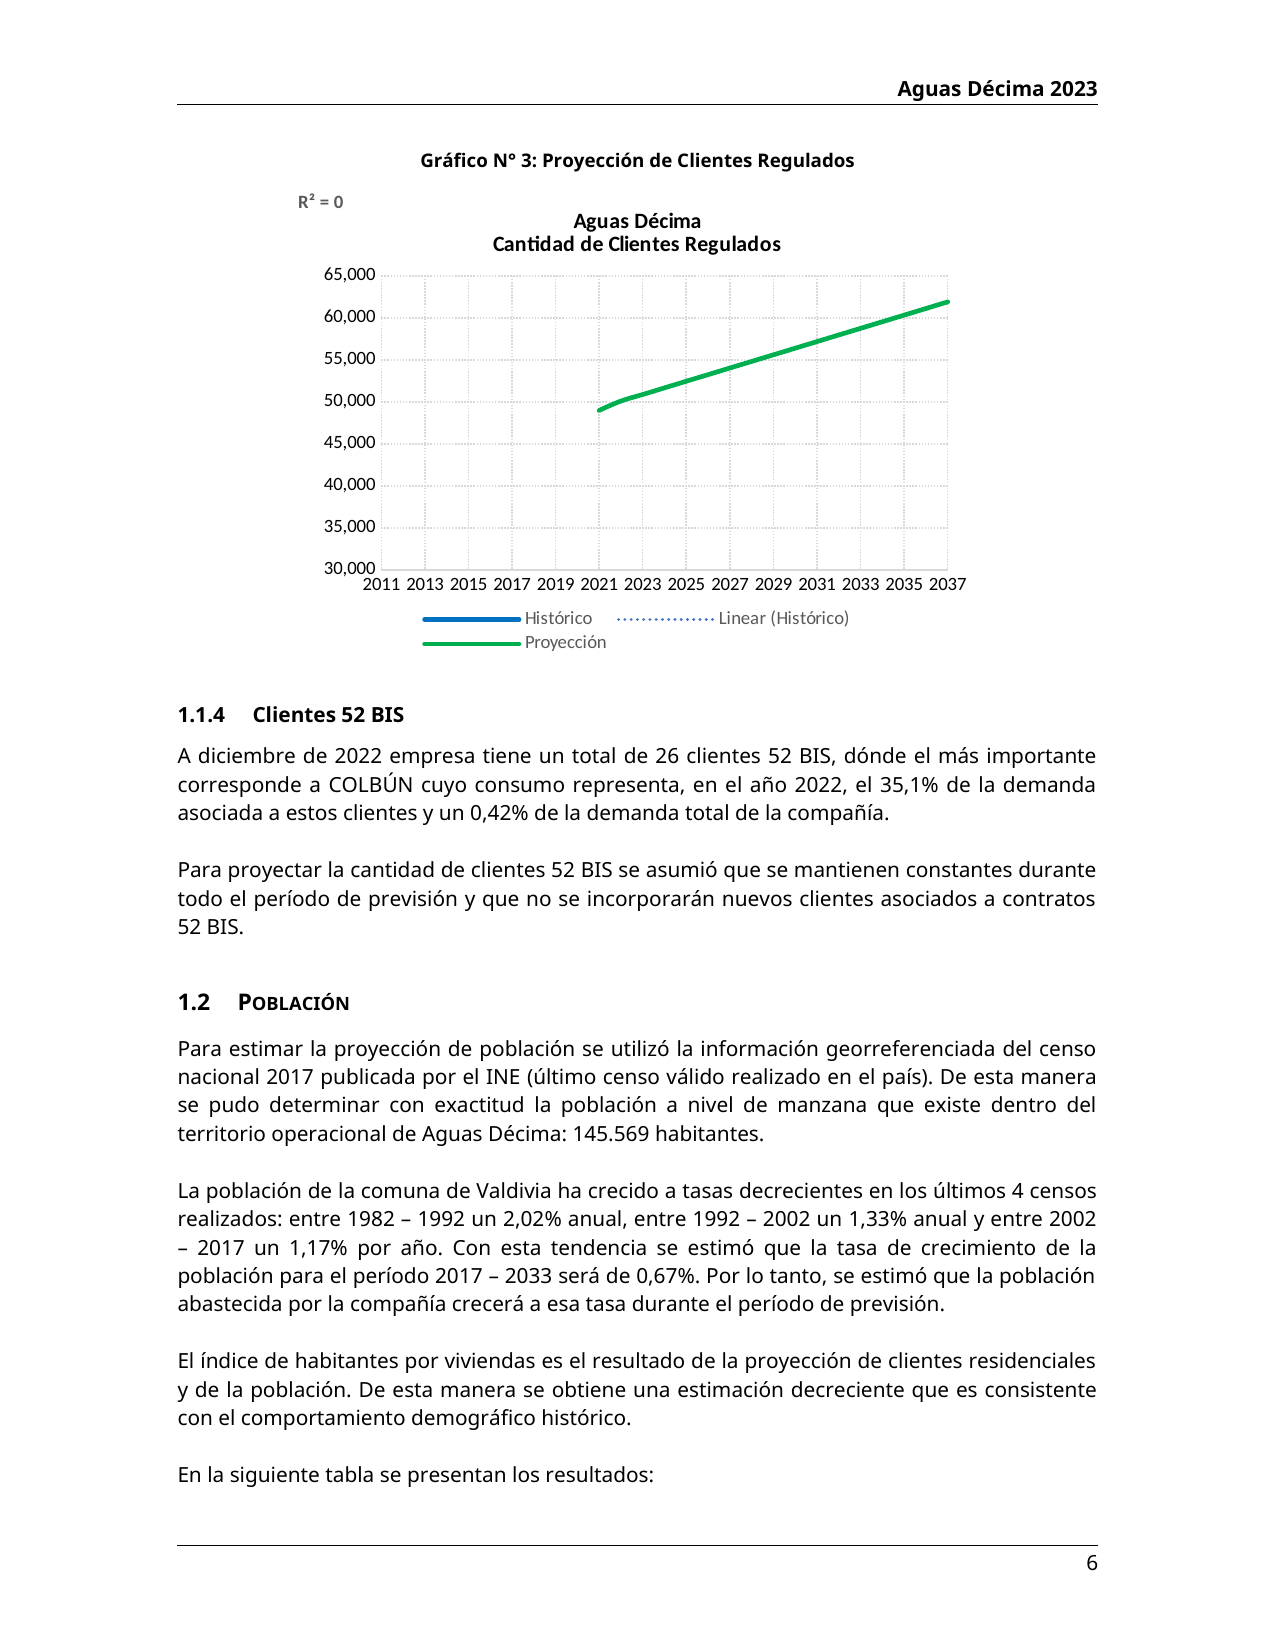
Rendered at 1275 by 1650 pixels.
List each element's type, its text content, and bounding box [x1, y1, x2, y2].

text El índice de habitantes por viviendas es el resultado de la proyección de clientes residenciales y de la población. De esta manera se obtiene una estimación decreciente que es consistente con el comportamiento demográfico histórico. [177, 1346, 1098, 1432]
text En la siguiente tabla se presentan los resultados: [177, 1460, 1098, 1489]
subtitle Población [177, 986, 1098, 1017]
subtitle Clientes 52 BIS [177, 701, 1098, 729]
text La población de la comuna de Valdivia ha crecido a tasas decrecientes en los últimos 4 censos realizados: entre 1982 – 1992 un 2,02% anual, entre 1992 – 2002 un 1,33% anual y entre 2002 – 2017 un 1,17% por año. Con esta tendencia se estimó que la tasa de crecimiento de la población para el período 2017 – 2033 será de 0,67%. Por lo tanto, se estimó que la población abastecida por la compañía crecerá a esa tasa durante el período de previsión. [177, 1176, 1098, 1318]
text Para proyectar la cantidad de clientes 52 BIS se asumió que se mantienen constantes durante todo el período de previsión y que no se incorporarán nuevos clientes asociados a contratos 52 BIS. [177, 855, 1098, 941]
text A diciembre de 2022 empresa tiene un total de 26 clientes 52 BIS, dónde el más importante corresponde a COLBÚN cuyo consumo representa, en el año 2022, el 35,1% de la demanda asociada a estos clientes y un 0,42% de la demanda total de la compañía. [177, 742, 1098, 827]
text Gráfico N° 3: Proyección de Clientes Regulados [177, 148, 1098, 173]
text Para estimar la proyección de población se utilizó la información georreferenciada del censo nacional 2017 publicada por el INE (último censo válido realizado en el país). De esta manera se pudo determinar con exactitud la población a nivel de manzana que existe dentro del territorio operacional de Aguas Décima: 145.569 habitantes. [177, 1034, 1098, 1147]
